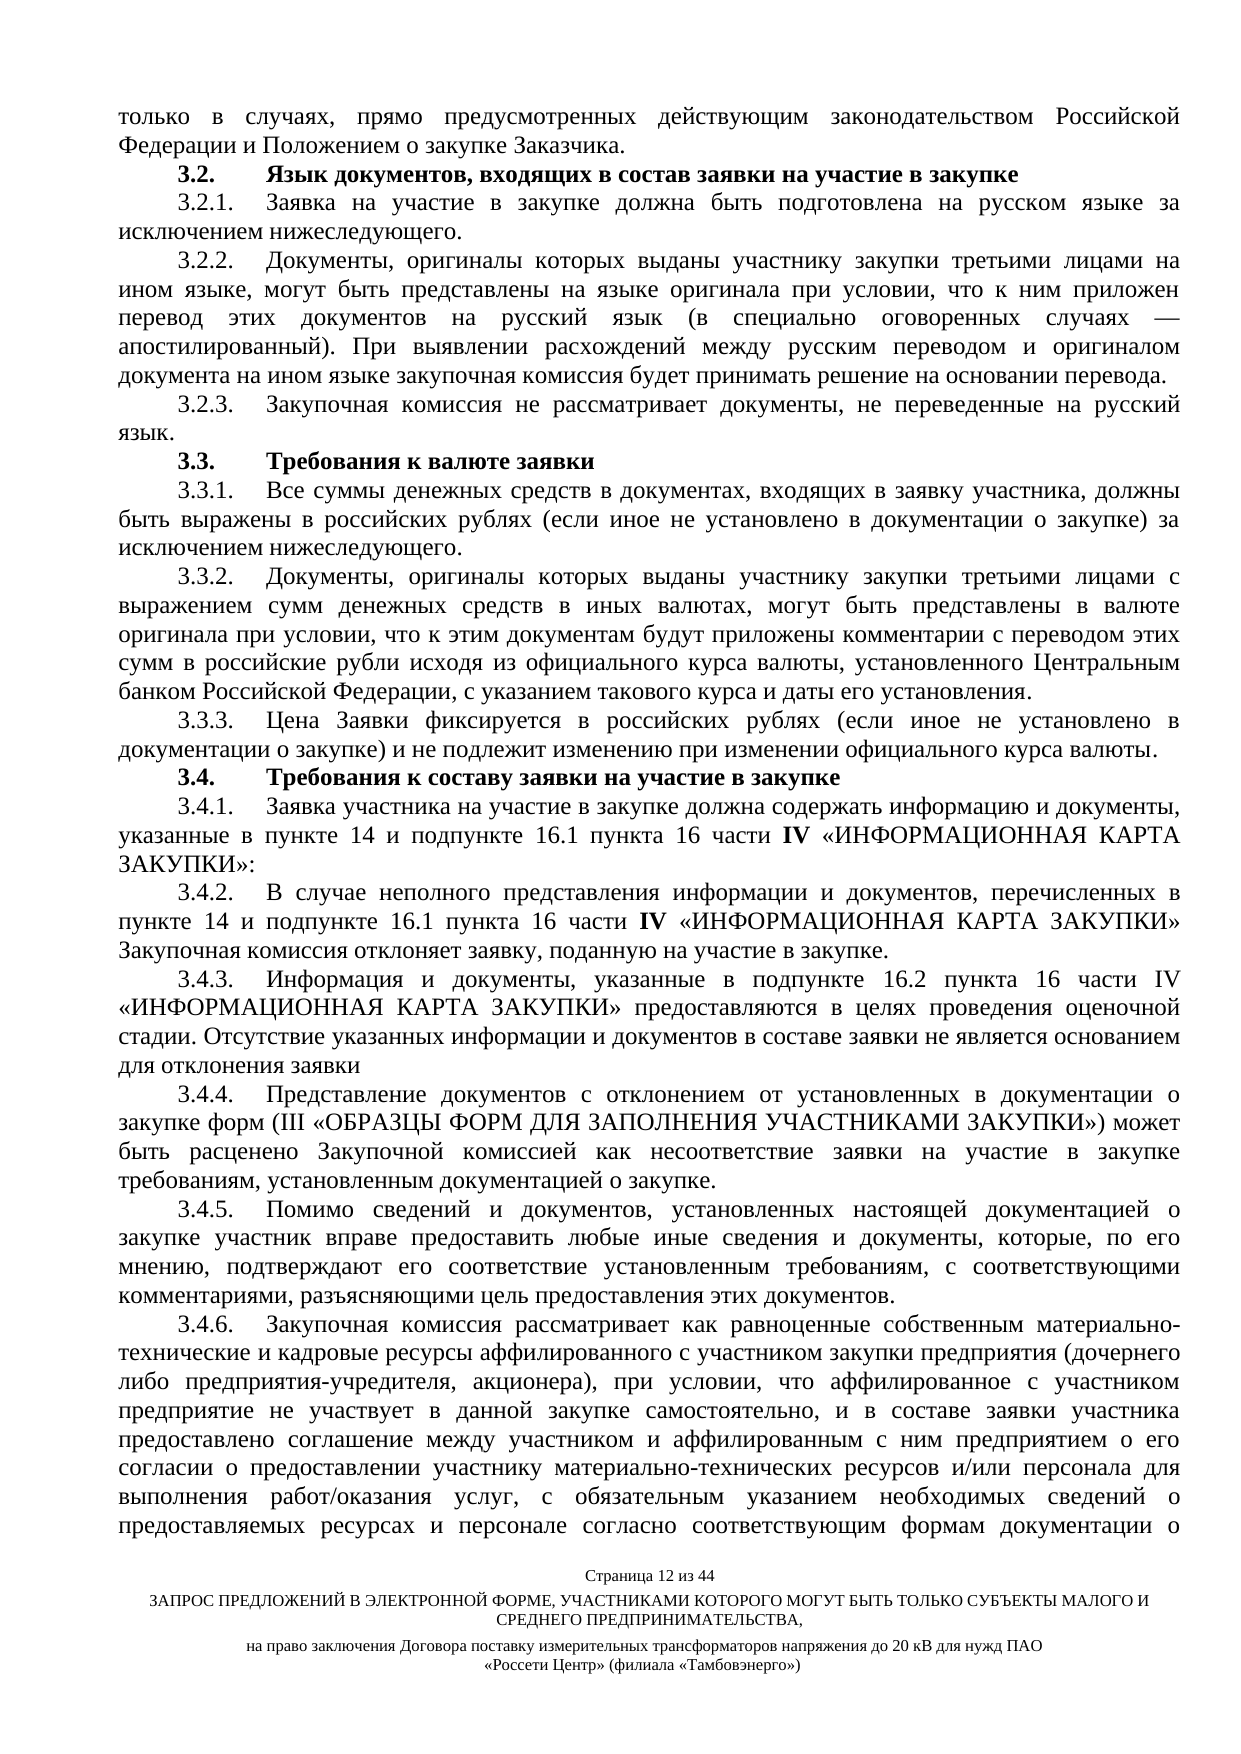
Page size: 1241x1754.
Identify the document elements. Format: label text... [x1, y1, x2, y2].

subtitle Все суммы денежных средств в документах, входящих в заявку участника, должны быть выражены в российских рублях (если иное не установлено в документации о закупке) за исключением нижеследующего. [118, 475, 1181, 561]
subtitle Помимо сведений и документов, установленных настоящей документацией о закупке участник вправе предоставить любые иные сведения и документы, которые, по его мнению, подтверждают его соответствие установленным требованиям, с соответствующими комментариями, разъясняющими цель предоставления этих документов. [118, 1194, 1181, 1309]
subtitle Закупочная комиссия не рассматривает документы, не переведенные на русский язык. [118, 389, 1181, 446]
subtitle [118, 101, 1181, 159]
subtitle Требования к валюте заявки [118, 446, 1181, 475]
subtitle В случае неполного представления информации и документов, перечисленных в пункте 14 и подпункте 16.1 пункта 16 части IV «ИНФОРМАЦИОННАЯ КАРТА ЗАКУПКИ» Закупочная комиссия отклоняет заявку, поданную на участие в закупке. [118, 877, 1181, 964]
subtitle Язык документов, входящих в состав заявки на участие в закупке [118, 159, 1181, 187]
subtitle Цена Заявки фиксируется в российских рублях (если иное не установлено в документации о закупке) и не подлежит изменению при изменении официального курса валюты. [118, 705, 1181, 762]
subtitle Требования к составу заявки на участие в закупке [118, 762, 1181, 791]
subtitle Документы, оригиналы которых выданы участнику закупки третьими лицами с выражением сумм денежных средств в иных валютах, могут быть представлены в валюте оригинала при условии, что к этим документам будут приложены комментарии с переводом этих сумм в российские рубли исходя из официального курса валюты, установленного Центральным банком Российской Федерации, с указанием такового курса и даты его установления. [118, 561, 1181, 705]
subtitle Заявка участника на участие в закупке должна содержать информацию и документы, указанные в пункте 14 и подпункте 16.1 пункта 16 части IV «ИНФОРМАЦИОННАЯ КАРТА ЗАКУПКИ»: [118, 791, 1181, 877]
subtitle Заявка на участие в закупке должна быть подготовлена на русском языке за исключением нижеследующего. [118, 187, 1181, 245]
subtitle Информация и документы, указанные в подпункте 16.2 пункта 16 части IV «ИНФОРМАЦИОННАЯ КАРТА ЗАКУПКИ» предоставляются в целях проведения оценочной стадии. Отсутствие указанных информации и документов в составе заявки не является основанием для отклонения заявки [118, 964, 1181, 1079]
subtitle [118, 1309, 1181, 1539]
subtitle Представление документов с отклонением от установленных в документации о закупке форм (III «ОБРАЗЦЫ ФОРМ ДЛЯ ЗАПОЛНЕНИЯ УЧАСТНИКАМИ ЗАКУПКИ») может быть расценено Закупочной комиссией как несоответствие заявки на участие в закупке требованиям, установленным документацией о закупке. [118, 1079, 1181, 1194]
subtitle Документы, оригиналы которых выданы участнику закупки третьими лицами на ином языке, могут быть представлены на языке оригинала при условии, что к ним приложен перевод этих документов на русский язык (в специально оговоренных случаях — апостилированный). При выявлении расхождений между русским переводом и оригиналом документа на ином языке закупочная комиссия будет принимать решение на основании перевода. [118, 245, 1181, 389]
